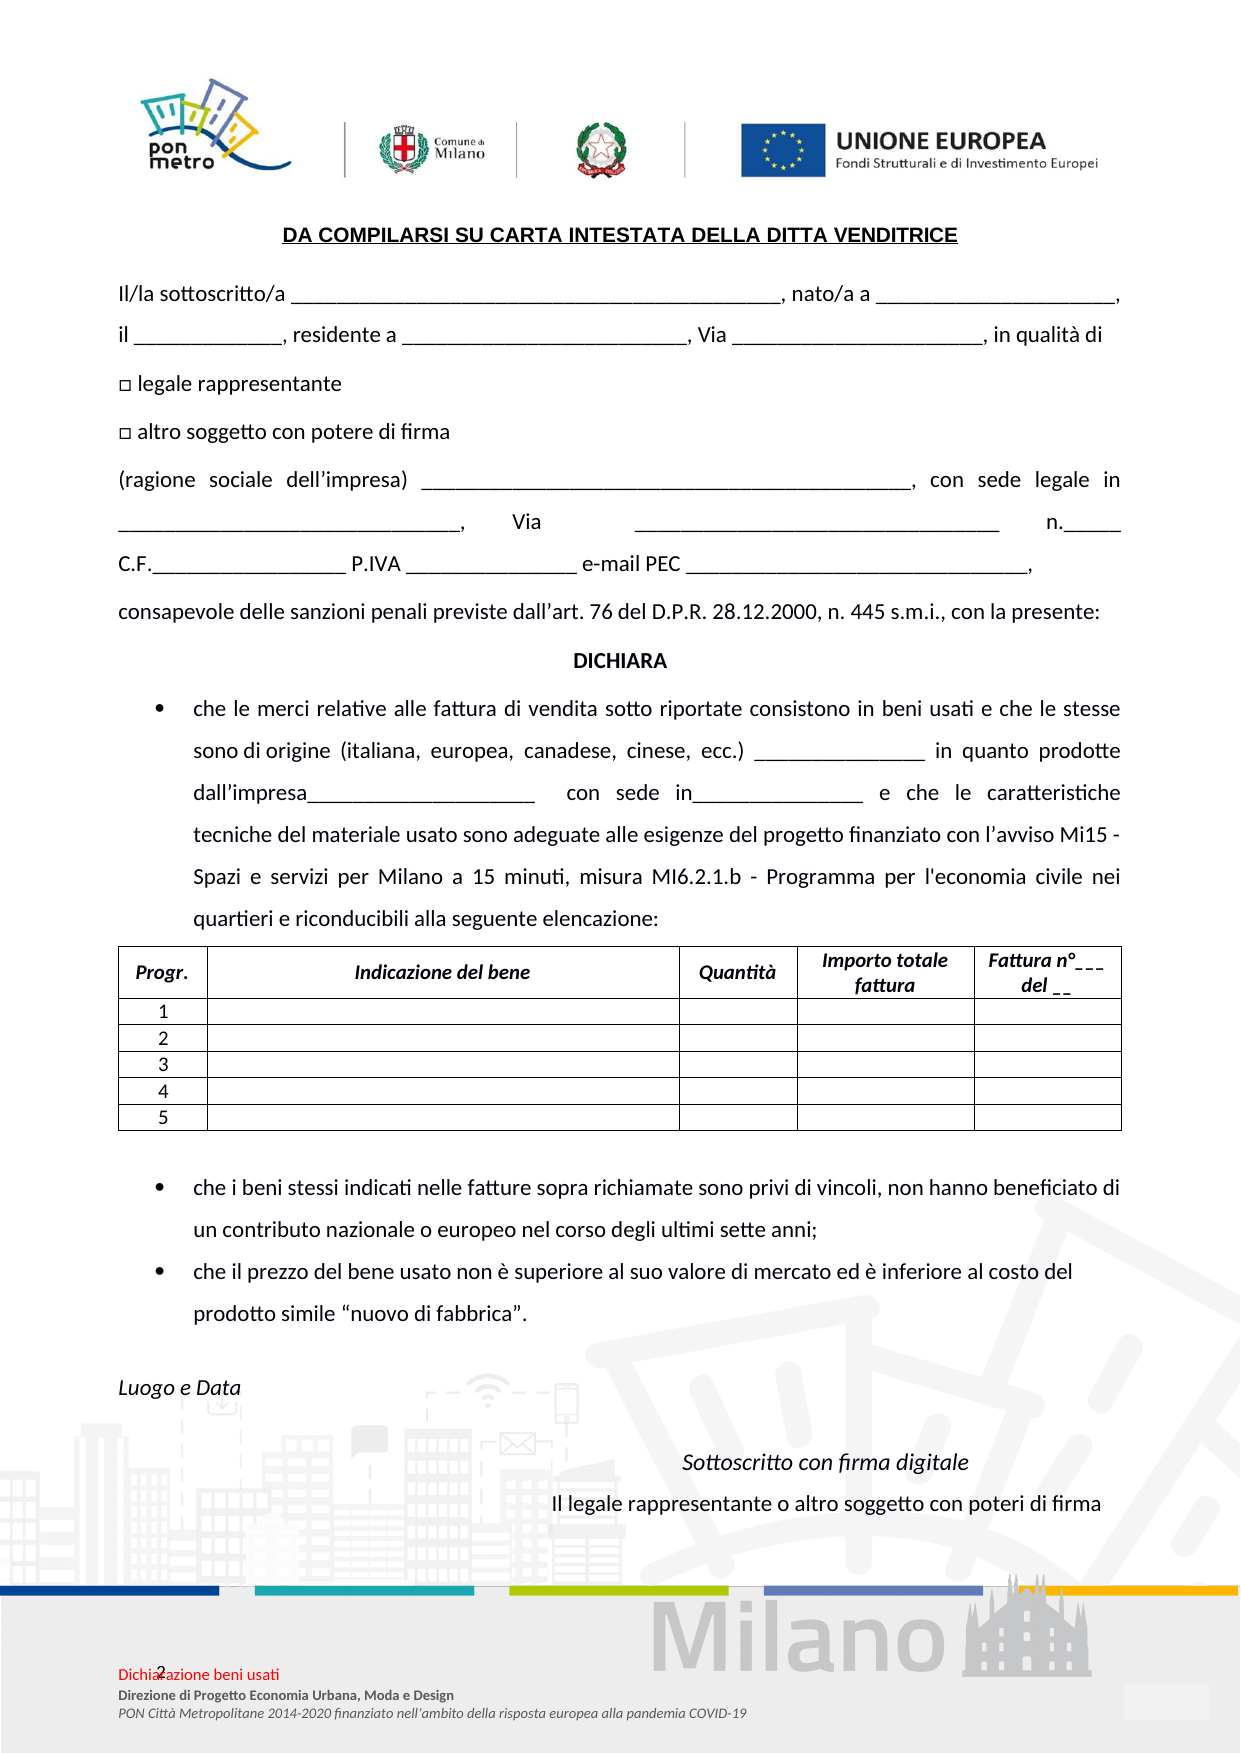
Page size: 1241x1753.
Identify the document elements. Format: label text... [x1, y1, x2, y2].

text Il/la sottoscritto/a ___________________________________________, nato/a a _____________________, il _____________, residente a _________________________, Via ______________________, in qualità di [118, 279, 1122, 349]
text (ragione sociale dell’impresa) ___________________________________________, con sede legale in ______________________________, Via ________________________________ n._____ C.F._________________ P.IVA _______________ e-mail PEC ______________________________, [118, 465, 1122, 577]
list che il prezzo del bene usato non è superiore al suo valore di mercato ed è inferiore al costo del prodotto simile “nuovo di fabbrica”. [156, 1257, 1122, 1327]
text DICHIARA [118, 646, 1122, 674]
table_cell 5 [119, 1105, 207, 1130]
table_cell [798, 1105, 974, 1130]
table_cell [798, 1052, 974, 1077]
table_cell [208, 1052, 679, 1077]
table_cell [975, 999, 1121, 1024]
table_cell [975, 1052, 1121, 1077]
table_cell 1 [119, 999, 207, 1024]
table_cell [680, 999, 797, 1024]
table_header Quantità [680, 947, 797, 998]
table_cell [975, 1078, 1121, 1103]
table_cell [798, 1025, 974, 1051]
table_cell [680, 1105, 797, 1130]
table_cell [680, 1078, 797, 1103]
table_cell [208, 1078, 679, 1103]
table_header Progr. [119, 947, 207, 998]
table_cell [798, 1078, 974, 1103]
table_cell [208, 1105, 679, 1130]
list che le merci relative alle fattura di vendita sotto riportate consistono in beni usati e che le stesse sono di origine (italiana, europea, canadese, cinese, ecc.) _______________ in quanto prodotte dall’impresa____________________ con sede in_______________ e che le caratteristiche tecniche del materiale usato sono adeguate alle esigenze del progetto finanziato con l’avviso Mi15 - Spazi e servizi per Milano a 15 minuti, misura MI6.2.1.b - Programma per l'economia civile nei quartieri e riconducibili alla seguente elencazione: [156, 694, 1122, 932]
picture [118, 73, 1123, 188]
table_cell [680, 1025, 797, 1051]
text consapevole delle sanzioni penali previste dall’art. 76 del D.P.R. 28.12.2000, n. 445 s.m.i., con la presente: [118, 597, 1122, 626]
table_cell [798, 999, 974, 1024]
table_cell [208, 1025, 679, 1051]
text Sottoscritto con firma digitale [532, 1447, 1122, 1476]
table_cell 2 [119, 1025, 207, 1051]
text Il legale rappresentante o altro soggetto con poteri di firma [532, 1489, 1122, 1517]
picture [0, 1178, 1241, 1753]
text Luogo e Data [118, 1373, 1122, 1401]
table_cell [208, 999, 679, 1024]
table_header Fattura n°___ del __ [975, 947, 1121, 998]
table_cell [975, 1025, 1121, 1051]
table_cell [680, 1052, 797, 1077]
table_header Indicazione del bene [208, 947, 679, 998]
list DA COMPILARSI SU CARTA INTESTATA DELLA DITTA VENDITRICE [118, 222, 1122, 246]
table_cell [975, 1105, 1121, 1130]
text □ legale rappresentante [118, 369, 1122, 397]
text □ altro soggetto con potere di firma [118, 417, 1122, 445]
table_cell 4 [119, 1078, 207, 1103]
list che i beni stessi indicati nelle fatture sopra richiamate sono privi di vincoli, non hanno beneficiato di un contributo nazionale o europeo nel corso degli ultimi sette anni; [156, 1173, 1122, 1243]
table_header Importo totale fattura [798, 947, 974, 998]
table_cell 3 [119, 1052, 207, 1077]
